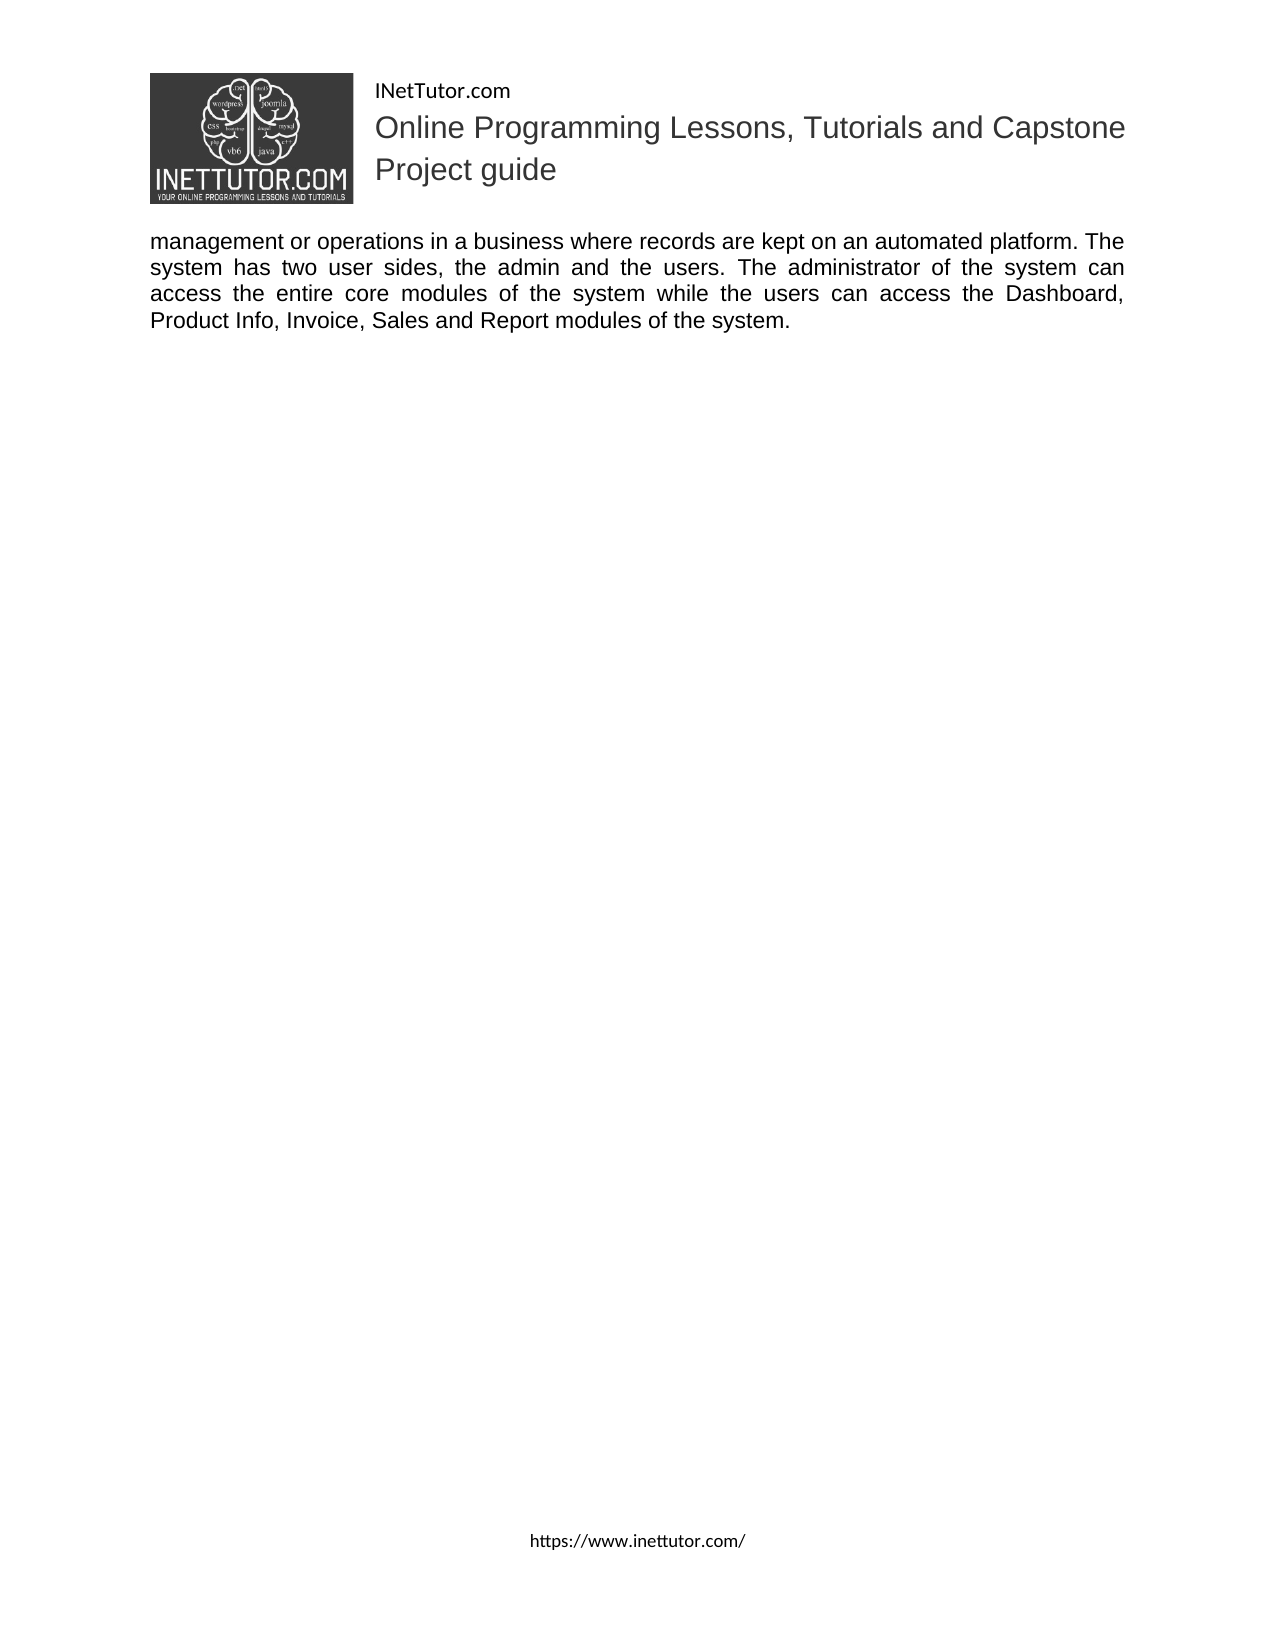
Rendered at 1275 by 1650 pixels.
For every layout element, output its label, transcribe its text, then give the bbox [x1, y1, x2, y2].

picture [150, 73, 354, 204]
text Inventory Management System built with Core PHP is a capstone project that uses technology in the framework of a business enterprise, specifically in the inventory process. It is used to improve the accuracy and reliability of inventories. This technical solution will improve inventory management or operations in a business where records are kept on an automated platform. The system has two user sides, the admin and the users. The administrator of the system can access the entire core modules of the system while the users can access the Dashboard, Product Info, Invoice, Sales and Report modules of the system. [150, 254, 1125, 333]
